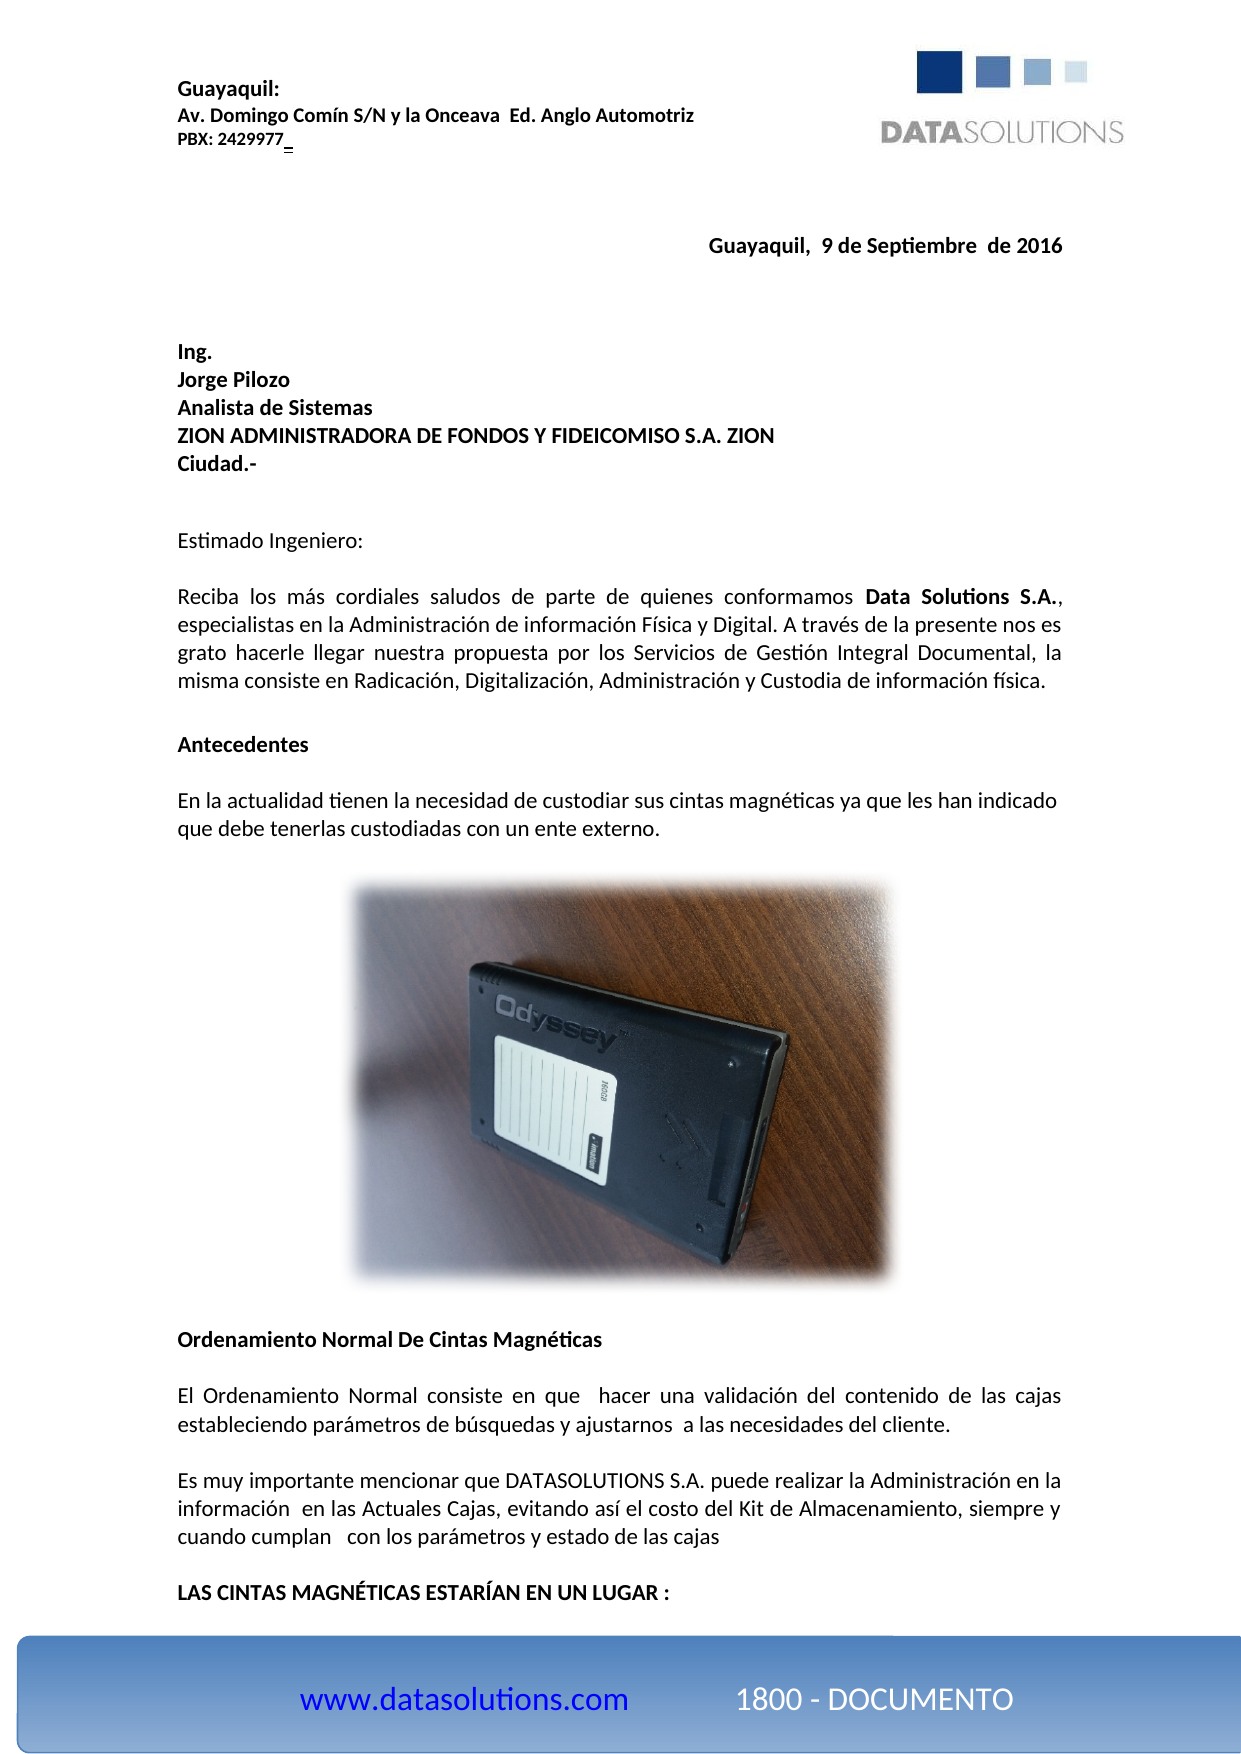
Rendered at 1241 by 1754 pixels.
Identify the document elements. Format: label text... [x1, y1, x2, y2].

text Ordenamiento Normal De Cintas Magnéticas [177, 1326, 1063, 1354]
text En la actualidad tienen la necesidad de custodiar sus cintas magnéticas ya que les han indicado que debe tenerlas custodiadas con un ente externo. [177, 786, 1063, 842]
text El Ordenamiento Normal consiste en que hacer una validación del contenido de las cajas estableciendo parámetros de búsquedas y ajustarnos a las necesidades del cliente. [177, 1382, 1063, 1438]
text ZION ADMINISTRADORA DE FONDOS Y FIDEICOMISO S.A. ZION [177, 421, 1063, 449]
text Reciba los más cordiales saludos de parte de quienes conformamos Data Solutions S.A., especialistas en la Administración de información Física y Digital. A través de la presente nos es grato hacerle llegar nuestra propuesta por los Servicios de Gestión Integral Documental, la misma consiste en Radicación, Digitalización, Administración y Custodia de información física. [177, 582, 1063, 694]
picture [367, 899, 875, 1266]
text LAS CINTAS MAGNÉTICAS ESTARÍAN EN UN LUGAR : [177, 1578, 1063, 1606]
text Antecedentes [177, 730, 1063, 758]
text Ing. [177, 337, 1063, 365]
text Jorge Pilozo [177, 365, 1063, 393]
text Ciudad.- [177, 449, 1063, 477]
text Guayaquil, 9 de Septiembre de 2016 [177, 231, 1063, 259]
text Estimado Ingeniero: [177, 526, 1063, 554]
picture [846, 31, 1166, 163]
text Es muy importante mencionar que DATASOLUTIONS S.A. puede realizar la Administración en la información en las Actuales Cajas, evitando así el costo del Kit de Almacenamiento, siempre y cuando cumplan con los parámetros y estado de las cajas [177, 1466, 1063, 1550]
text Analista de Sistemas [177, 393, 1063, 421]
